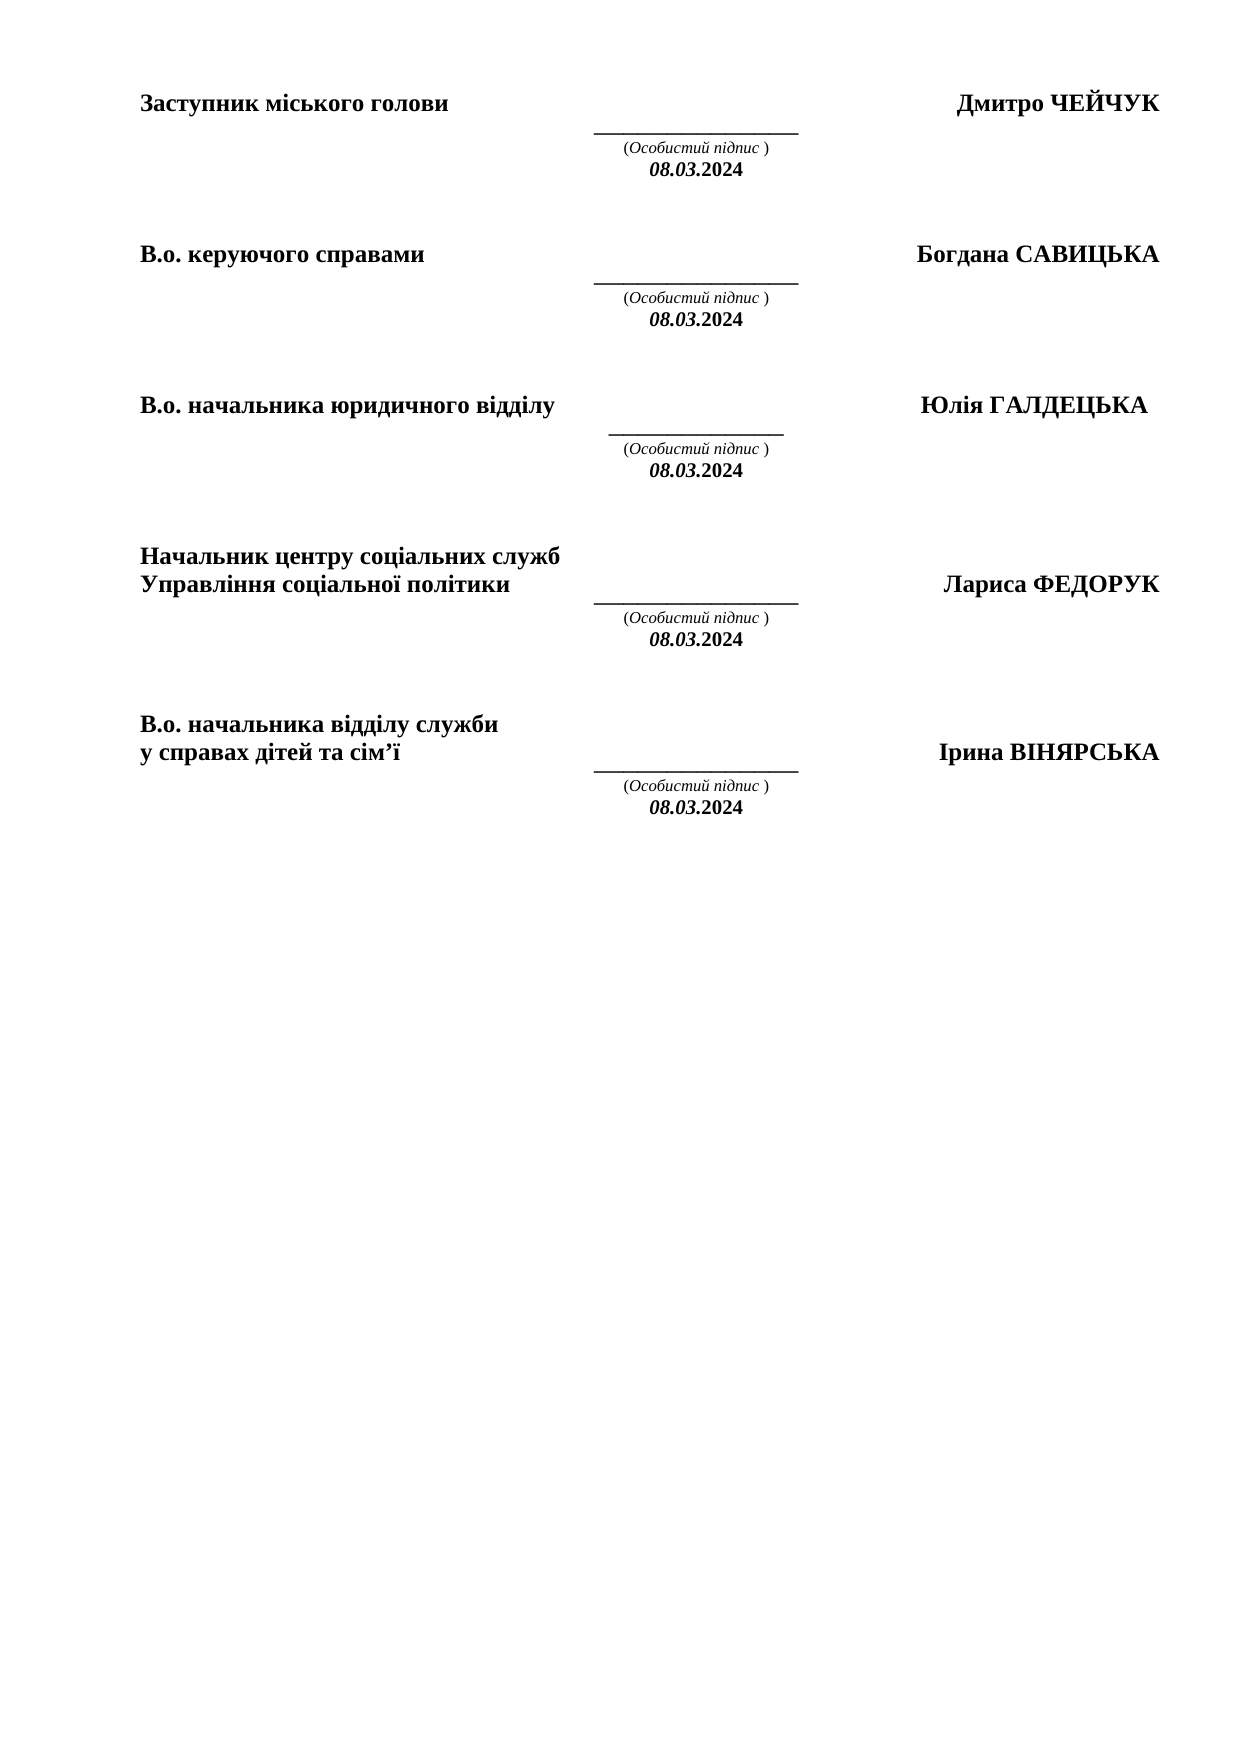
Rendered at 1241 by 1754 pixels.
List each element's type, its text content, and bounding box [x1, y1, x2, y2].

table_header В.о. керуючого справами [129, 239, 583, 390]
table_cell Лариса ФЕДОРУК [809, 541, 1171, 709]
table_cell Ірина ВІНЯРСЬКА [809, 709, 1171, 877]
table_header Богдана САВИЦЬКА [809, 239, 1171, 390]
table_cell В.о. начальника відділу служби у справах дітей та сім’ї [129, 709, 583, 877]
table_header Заступник міського голови [129, 89, 583, 239]
table_header В.о. начальника юридичного відділу [129, 390, 583, 541]
table_header ______________ (Особистий підпис ) 08.03.2024 [583, 239, 809, 390]
table_header ______________ (Особистий підпис ) 08.03.2024 [583, 89, 809, 239]
table_cell ______________ (Особистий підпис ) 08.03.2024 [583, 709, 809, 877]
table_cell ______________ (Особистий підпис ) 08.03.2024 [583, 541, 809, 709]
table_header ____________ (Особистий підпис ) 08.03.2024 [583, 390, 809, 541]
table_header Юлія ГАЛДЕЦЬКА [809, 390, 1171, 541]
table_cell Начальник центру соціальних служб Управління соціальної політики [129, 541, 583, 709]
table_header Дмитро ЧЕЙЧУК [809, 89, 1171, 239]
